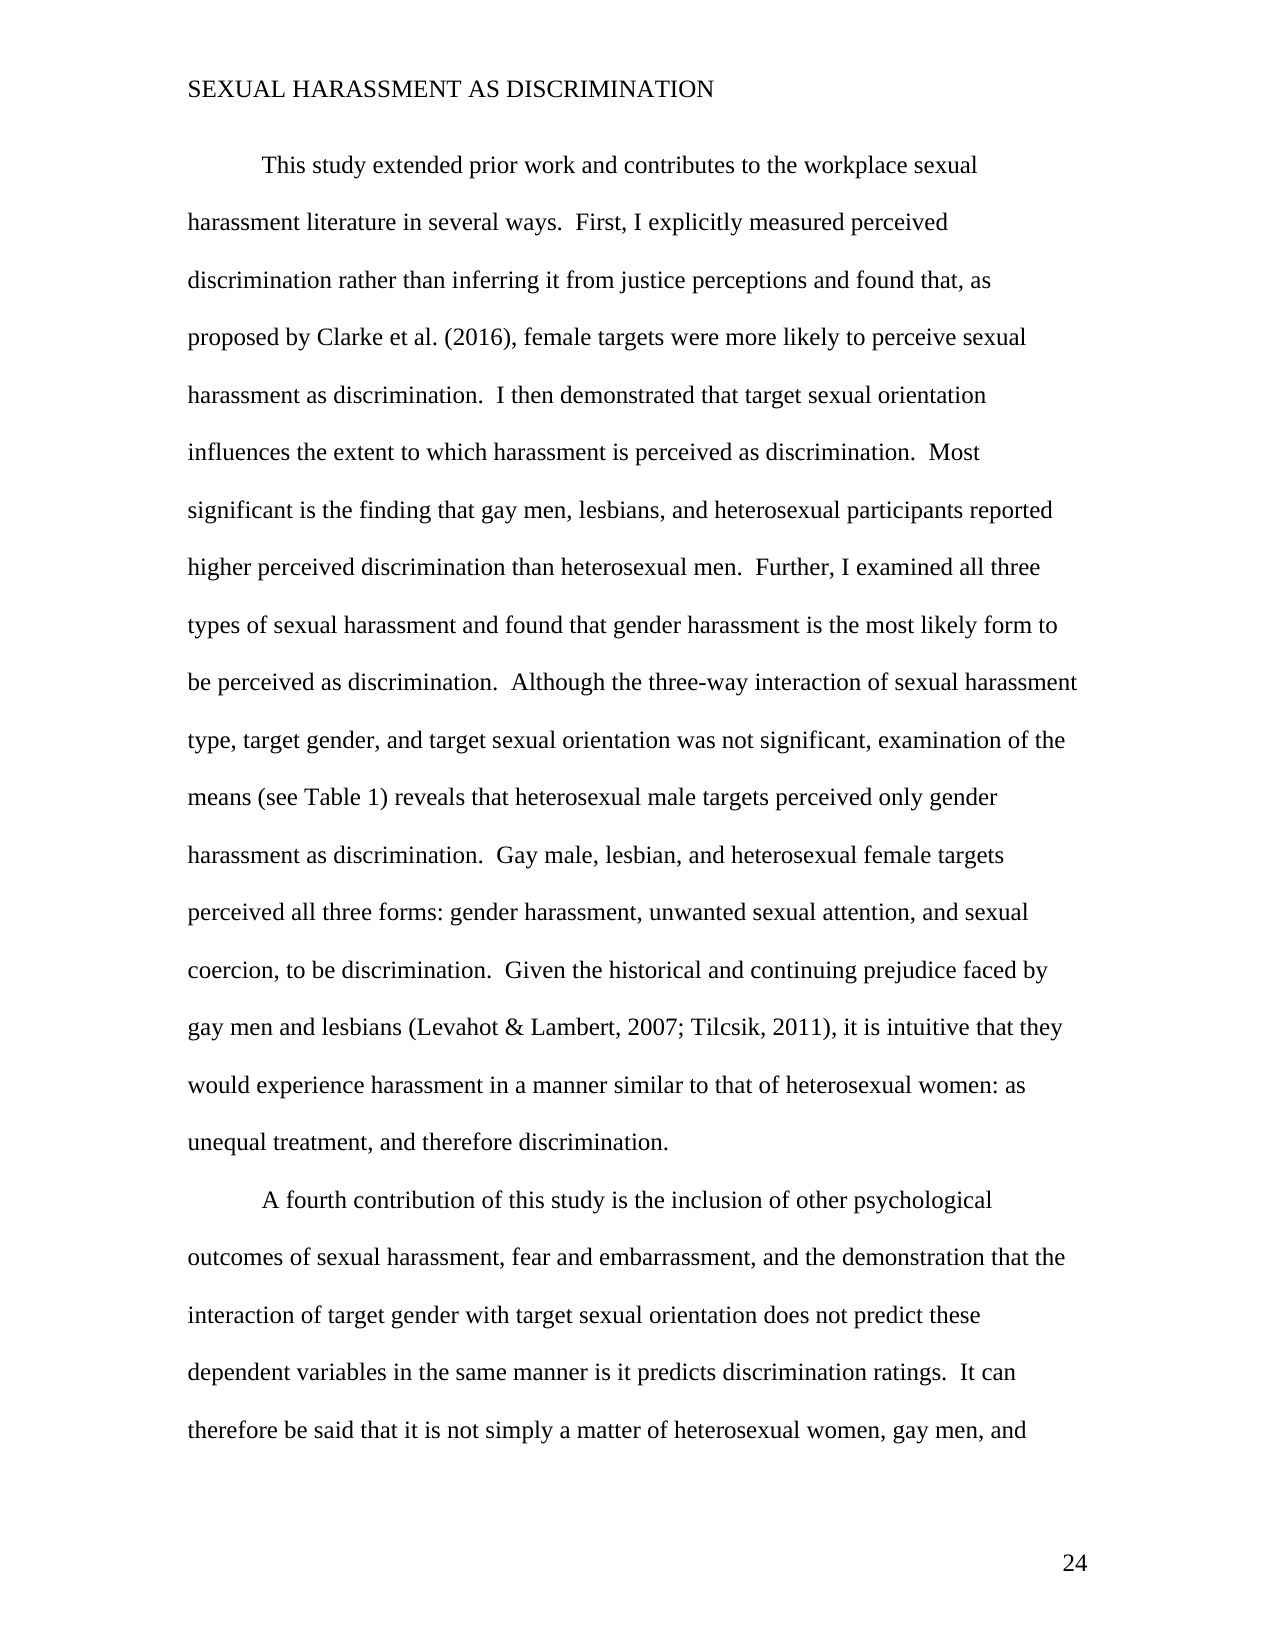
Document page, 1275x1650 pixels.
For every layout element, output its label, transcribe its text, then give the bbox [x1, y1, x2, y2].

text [187, 1185, 1087, 1444]
text This study extended prior work and contributes to the workplace sexual harassment literature in several ways. First, I explicitly measured perceived discrimination rather than inferring it from justice perceptions and found that, as proposed by Clarke et al. (2016), female targets were more likely to perceive sexual harassment as discrimination. I then demonstrated that target sexual orientation influences the extent to which harassment is perceived as discrimination. Most significant is the finding that gay men, lesbians, and heterosexual participants reported higher perceived discrimination than heterosexual men. Further, I examined all three types of sexual harassment and found that gender harassment is the most likely form to be perceived as discrimination. Although the three-way interaction of sexual harassment type, target gender, and target sexual orientation was not significant, examination of the means (see Table 1) reveals that heterosexual male targets perceived only gender harassment as discrimination. Gay male, lesbian, and heterosexual female targets perceived all three forms: gender harassment, unwanted sexual attention, and sexual coercion, to be discrimination. Given the historical and continuing prejudice faced by gay men and lesbians (Levahot & Lambert, 2007; Tilcsik, 2011), it is intuitive that they would experience harassment in a manner similar to that of heterosexual women: as unequal treatment, and therefore discrimination. [187, 150, 1087, 1156]
